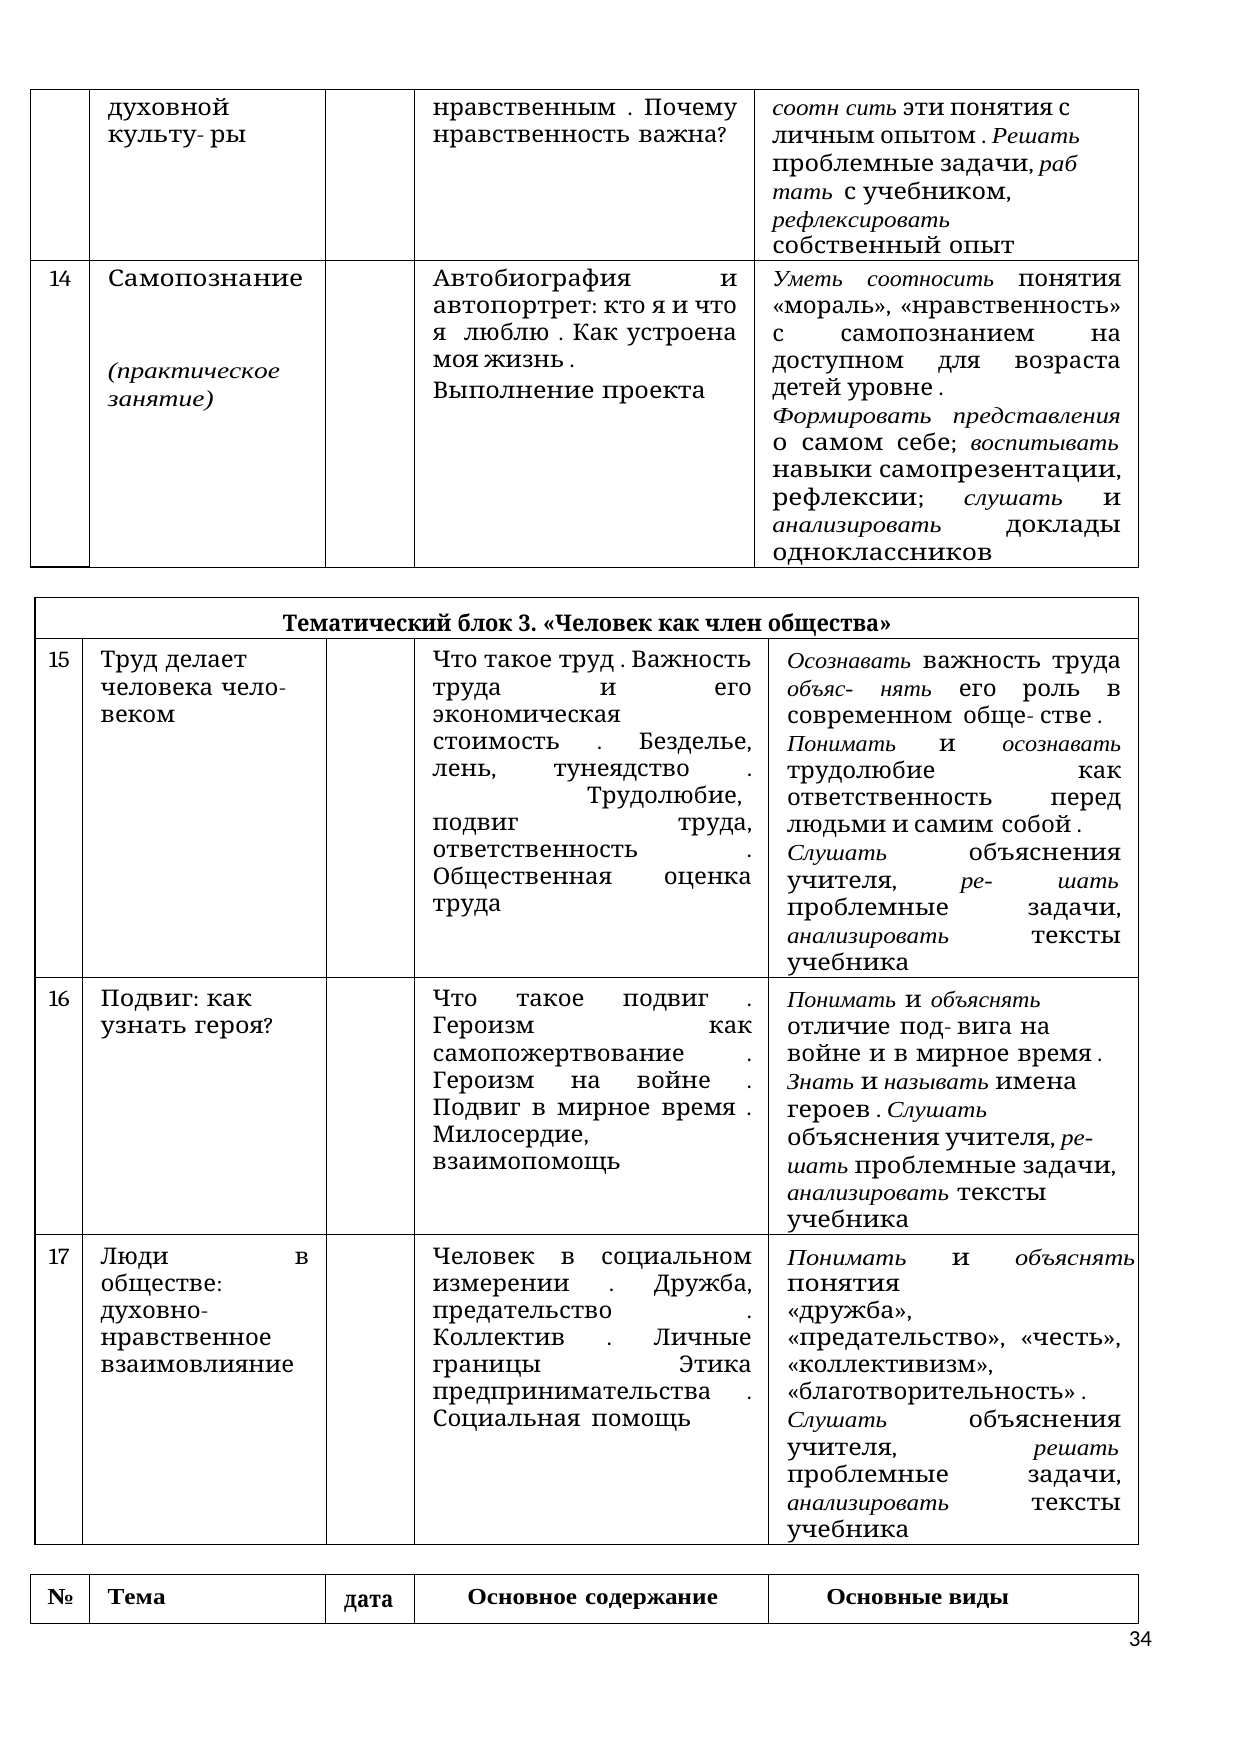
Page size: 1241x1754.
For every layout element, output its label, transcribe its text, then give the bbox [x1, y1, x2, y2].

table_header Тема [90, 1575, 325, 1623]
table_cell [415, 90, 754, 260]
table_cell [326, 90, 414, 260]
table_cell Уметь соотносить понятия «мораль», «нравственность» с самопознанием на доступном для возраста детей уровне . Формировать представления о самом себе; воспитывать навыки самопрезентации, рефлексии; слушать и анализировать доклады одноклассников [755, 261, 1138, 566]
table_cell Труд делает человека чело- веком [83, 639, 326, 977]
table_cell Человек в социальном измерении . Дружба, предательство . Коллектив . Личные границы Этика предпринимательства . Социальная помощь [415, 1235, 768, 1543]
table_cell [327, 978, 414, 1234]
table_header № [31, 1575, 89, 1623]
table_cell [327, 639, 414, 977]
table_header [769, 1575, 1138, 1623]
table_cell Самопознание (практическое занятие) [90, 261, 325, 566]
table_cell [326, 261, 414, 566]
table_cell 17 [36, 1235, 82, 1543]
table_cell 16 [36, 978, 82, 1234]
table_cell [327, 1235, 414, 1543]
table_cell Люди в обществе: духовно- нравственное взаимовлияние [83, 1235, 326, 1543]
table_cell Понимать и объяснять понятия «дружба», «предательство», «честь», «коллективизм», «благотворительность» . Слушать объяснения учителя, решать проблемные задачи, анализировать тексты учебника [769, 1235, 1138, 1543]
table_cell Что такое подвиг . Героизм как самопожертвование . Героизм на войне . Подвиг в мирное время . Милосердие, взаимопомощь [415, 978, 768, 1234]
table_cell 15 [36, 639, 82, 977]
table_cell Что такое труд . Важность труда и его экономическая стоимость . Безделье, лень, тунеядство . Трудолюбие, подвиг труда, ответственность . Общественная оценка труда [415, 639, 768, 977]
table_cell Осознавать важность труда объяс- нять его роль в современном обще- стве . Понимать и осознавать трудолюбие как ответственность перед людьми и самим собой . Слушать объяснения учителя, ре- шать проблемные задачи, анализировать тексты учебника [769, 639, 1138, 977]
table_header Тематический блок 3. «Человек как член общества» [36, 598, 1138, 638]
table_header дата [326, 1575, 414, 1623]
table_cell Понимать и объяснять отличие под- вига на войне и в мирное время . Знать и называть имена героев . Слушать объяснения учителя, ре- шать проблемные задачи, анализировать тексты учебника [769, 978, 1138, 1234]
table_cell 14 [31, 261, 89, 566]
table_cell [90, 90, 325, 260]
table_cell Автобиография и автопортрет: кто я и что я люблю . Как устроена моя жизнь . Выполнение проекта [415, 261, 754, 566]
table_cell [755, 90, 1138, 260]
table_cell 13 [31, 90, 89, 260]
table_header Основное содержание [415, 1575, 768, 1623]
table_cell Подвиг: как узнать героя? [83, 978, 326, 1234]
